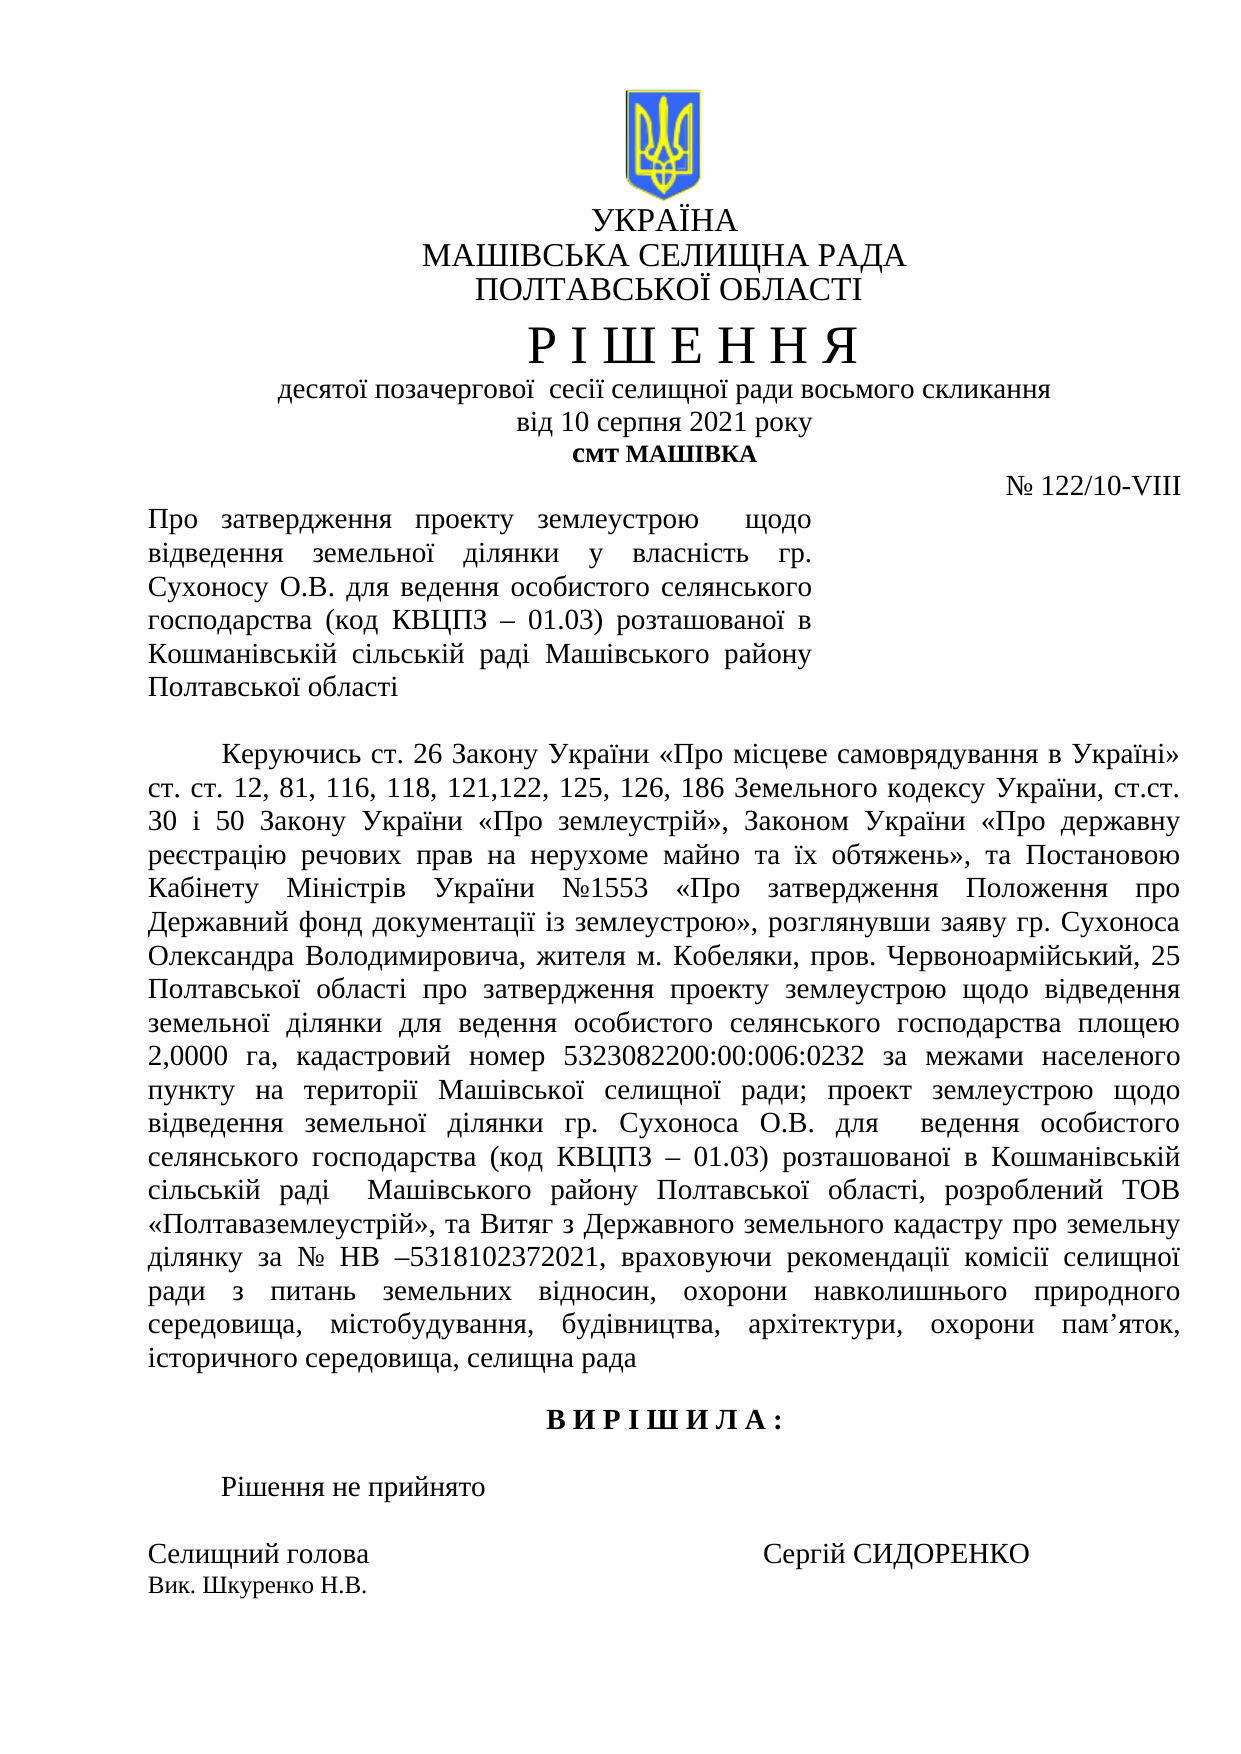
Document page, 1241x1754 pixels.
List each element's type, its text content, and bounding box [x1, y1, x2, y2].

text В И Р І Ш И Л А : [148, 1402, 1181, 1436]
subtitle Р І Ш Е Н Н Я [148, 318, 1181, 374]
text УКРАЇНА [148, 204, 1181, 239]
text Селищний голова Сергій СИДОРЕНКО [148, 1537, 1181, 1570]
subtitle десятої позачергової сесії селищної ради восьмого скликання [148, 374, 1181, 404]
text Про затвердження проекту землеустрою щодо відведення земельної ділянки у власність гр. Сухоносу О.В. для ведення особистого селянського господарства (код КВЦПЗ – 01.03) розташованої в Кошманівській сільській раді Машівського району Полтавської області [148, 502, 812, 703]
text Рішення не прийнято [148, 1469, 1181, 1503]
text ПОЛТАВСЬКОЇ ОБЛАСТІ [148, 273, 1181, 308]
list від 10 серпня 2021 року [148, 404, 1181, 438]
text Вик. Шкуренко Н.В. [148, 1570, 1181, 1599]
text Керуючись ст. 26 Закону України «Про місцеве самоврядування в Україні» ст. ст. 12, 81, 116, 118, 121,122, 125, 126, 186 Земельного кодексу України, ст.ст. 30 і 50 Закону України «Про землеустрій», Законом України «Про державну реєстрацію речових прав на нерухоме майно та їх обтяжень», та Постановою Кабінету Міністрів України №1553 «Про затвердження Положення про Державний фонд документації із землеустрою», розглянувши заяву гр. Сухоноса Олександра Володимировича, жителя м. Кобеляки, пров. Червоноармійський, 25 Полтавської області про затвердження проекту землеустрою щодо відведення земельної ділянки для ведення особистого селянського господарства площею 2,0000 га, кадастровий номер 5323082200:00:006:0232 за межами населеного пункту на території Машівської селищної ради; проект землеустрою щодо відведення земельної ділянки гр. Сухоноса О.В. для ведення особистого селянського господарства (код КВЦПЗ – 01.03) розташованої в Кошманівській сільській раді Машівського району Полтавської області, розроблений ТОВ «Полтаваземлеустрій», та Витяг з Державного земельного кадастру про земельну ділянку за № НВ –5318102372021, враховуючи рекомендації комісії селищної ради з питань земельних відносин, охорони навколишнього природного середовища, містобудування, будівництва, архітектури, охорони пам’яток, історичного середовища, селищна рада [148, 736, 1181, 1374]
text № 122/10-VIII [148, 468, 1181, 502]
list смт МАШІВКА [148, 438, 1181, 468]
text МАШІВСЬКА СЕЛИЩНА РАДА [148, 239, 1181, 273]
